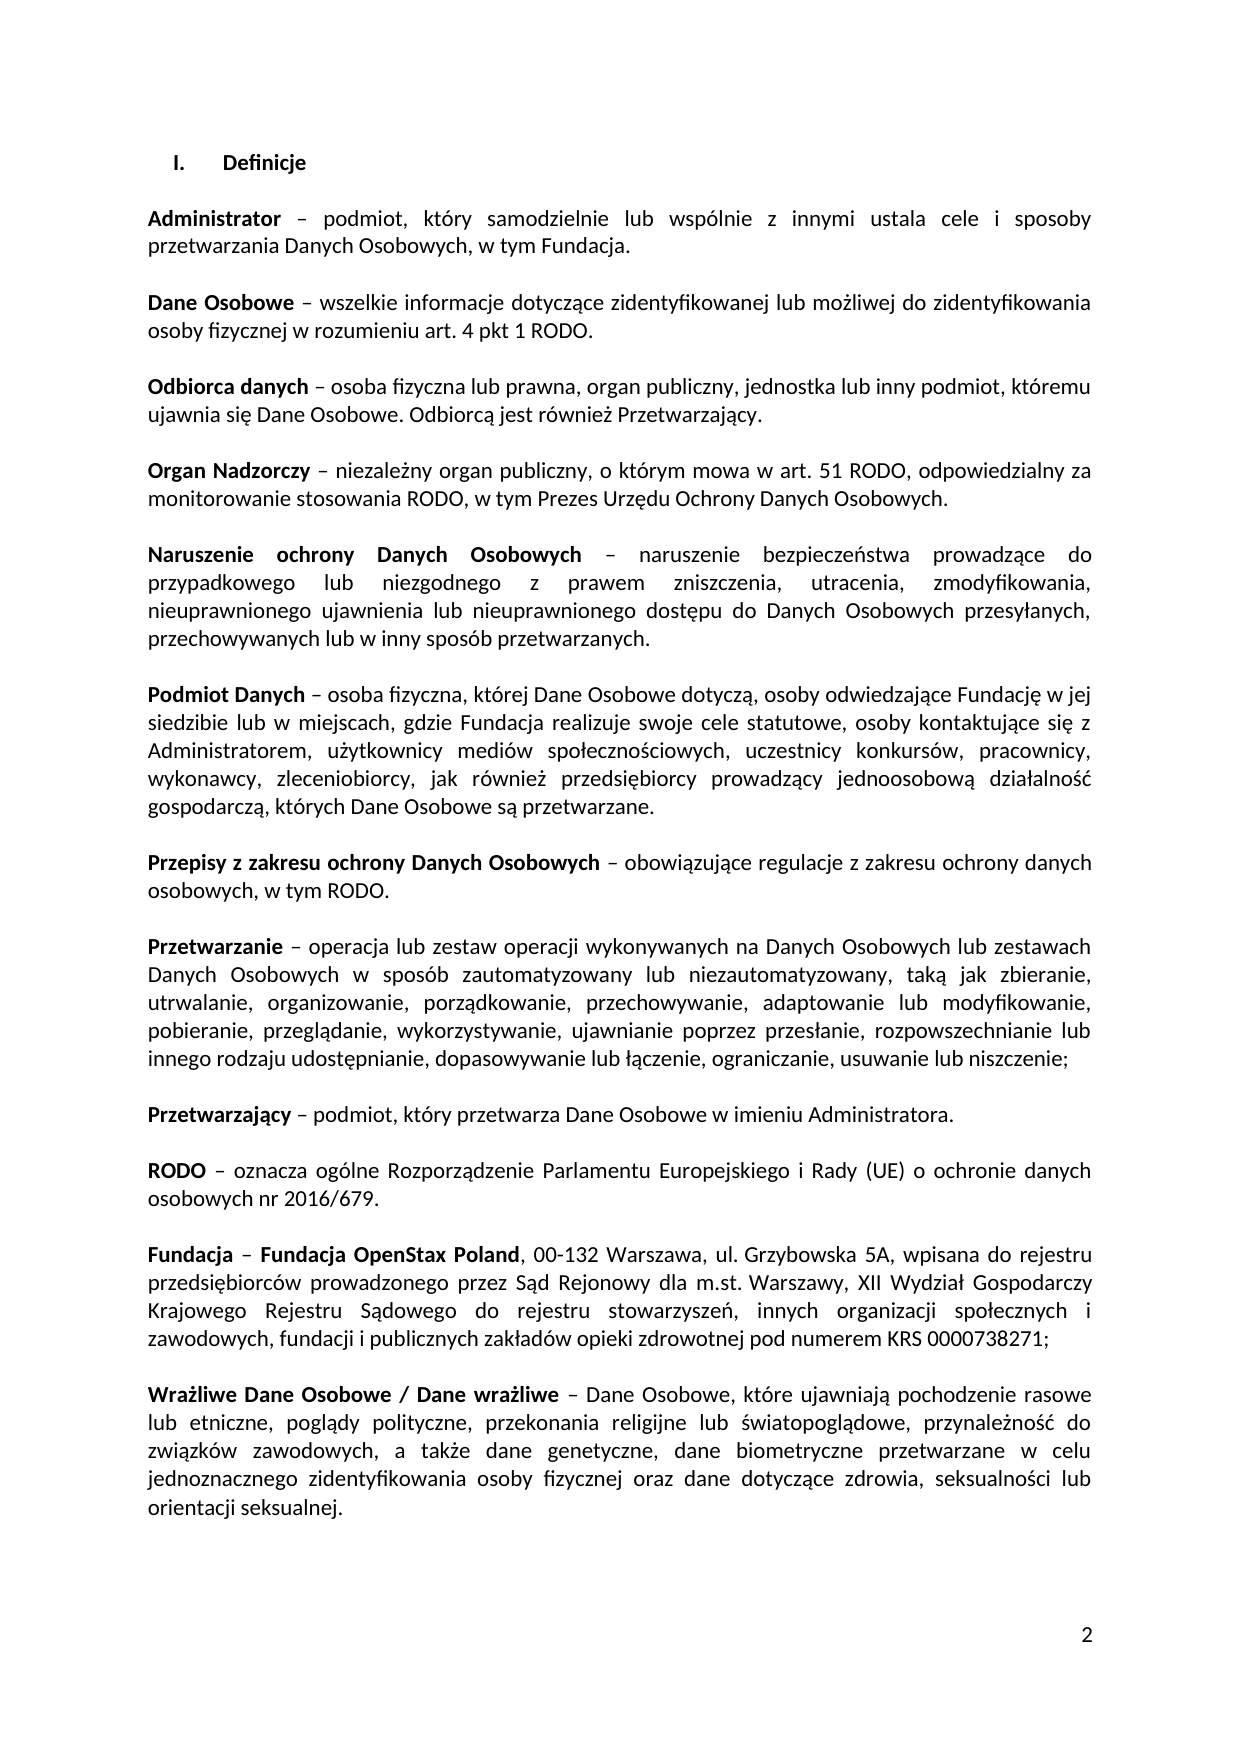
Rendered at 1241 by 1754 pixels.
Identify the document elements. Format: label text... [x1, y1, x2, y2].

text Odbiorca danych – osoba fizyczna lub prawna, organ publiczny, jednostka lub inny podmiot, któremu ujawnia się Dane Osobowe. Odbiorcą jest również Przetwarzający. [148, 372, 1093, 428]
text Przepisy z zakresu ochrony Danych Osobowych – obowiązujące regulacje z zakresu ochrony danych osobowych, w tym RODO. [148, 848, 1093, 904]
text Dane Osobowe – wszelkie informacje dotyczące zidentyfikowanej lub możliwej do zidentyfikowania osoby fizycznej w rozumieniu art. 4 pkt 1 RODO. [148, 288, 1093, 344]
text Administrator – podmiot, który samodzielnie lub wspólnie z innymi ustala cele i sposoby przetwarzania Danych Osobowych, w tym Fundacja. [148, 204, 1093, 260]
text Fundacja – Fundacja OpenStax Poland, 00-132 Warszawa, ul. Grzybowska 5A, wpisana do rejestru przedsiębiorców prowadzonego przez Sąd Rejonowy dla m.st. Warszawy, XII Wydział Gospodarczy Krajowego Rejestru Sądowego do rejestru stowarzyszeń, innych organizacji społecznych i zawodowych, fundacji i publicznych zakładów opieki zdrowotnej pod numerem KRS 0000738271; [148, 1240, 1093, 1352]
text RODO – oznacza ogólne Rozporządzenie Parlamentu Europejskiego i Rady (UE) o ochronie danych osobowych nr 2016/679. [148, 1156, 1093, 1212]
text Organ Nadzorczy – niezależny organ publiczny, o którym mowa w art. 51 RODO, odpowiedzialny za monitorowanie stosowania RODO, w tym Prezes Urzędu Ochrony Danych Osobowych. [148, 456, 1093, 512]
text Wrażliwe Dane Osobowe / Dane wrażliwe – Dane Osobowe, które ujawniają pochodzenie rasowe lub etniczne, poglądy polityczne, przekonania religijne lub światopoglądowe, przynależność do związków zawodowych, a także dane genetyczne, dane biometryczne przetwarzane w celu jednoznacznego zidentyfikowania osoby fizycznej oraz dane dotyczące zdrowia, seksualności lub orientacji seksualnej. [148, 1381, 1093, 1521]
text Przetwarzający – podmiot, który przetwarza Dane Osobowe w imieniu Administratora. [148, 1100, 1093, 1128]
text Podmiot Danych – osoba fizyczna, której Dane Osobowe dotyczą, osoby odwiedzające Fundację w jej siedzibie lub w miejscach, gdzie Fundacja realizuje swoje cele statutowe, osoby kontaktujące się z Administratorem, użytkownicy mediów społecznościowych, uczestnicy konkursów, pracownicy, wykonawcy, zleceniobiorcy, jak również przedsiębiorcy prowadzący jednoosobową działalność gospodarczą, których Dane Osobowe są przetwarzane. [148, 680, 1093, 820]
text Naruszenie ochrony Danych Osobowych – naruszenie bezpieczeństwa prowadzące do przypadkowego lub niezgodnego z prawem zniszczenia, utracenia, zmodyfikowania, nieuprawnionego ujawnienia lub nieuprawnionego dostępu do Danych Osobowych przesyłanych, przechowywanych lub w inny sposób przetwarzanych. [148, 540, 1093, 652]
text Przetwarzanie – operacja lub zestaw operacji wykonywanych na Danych Osobowych lub zestawach Danych Osobowych w sposób zautomatyzowany lub niezautomatyzowany, taką jak zbieranie, utrwalanie, organizowanie, porządkowanie, przechowywanie, adaptowanie lub modyfikowanie, pobieranie, przeglądanie, wykorzystywanie, ujawnianie poprzez przesłanie, rozpowszechnianie lub innego rodzaju udostępnianie, dopasowywanie lub łączenie, ograniczanie, usuwanie lub niszczenie; [148, 932, 1093, 1072]
subtitle Definicje [185, 148, 1093, 176]
